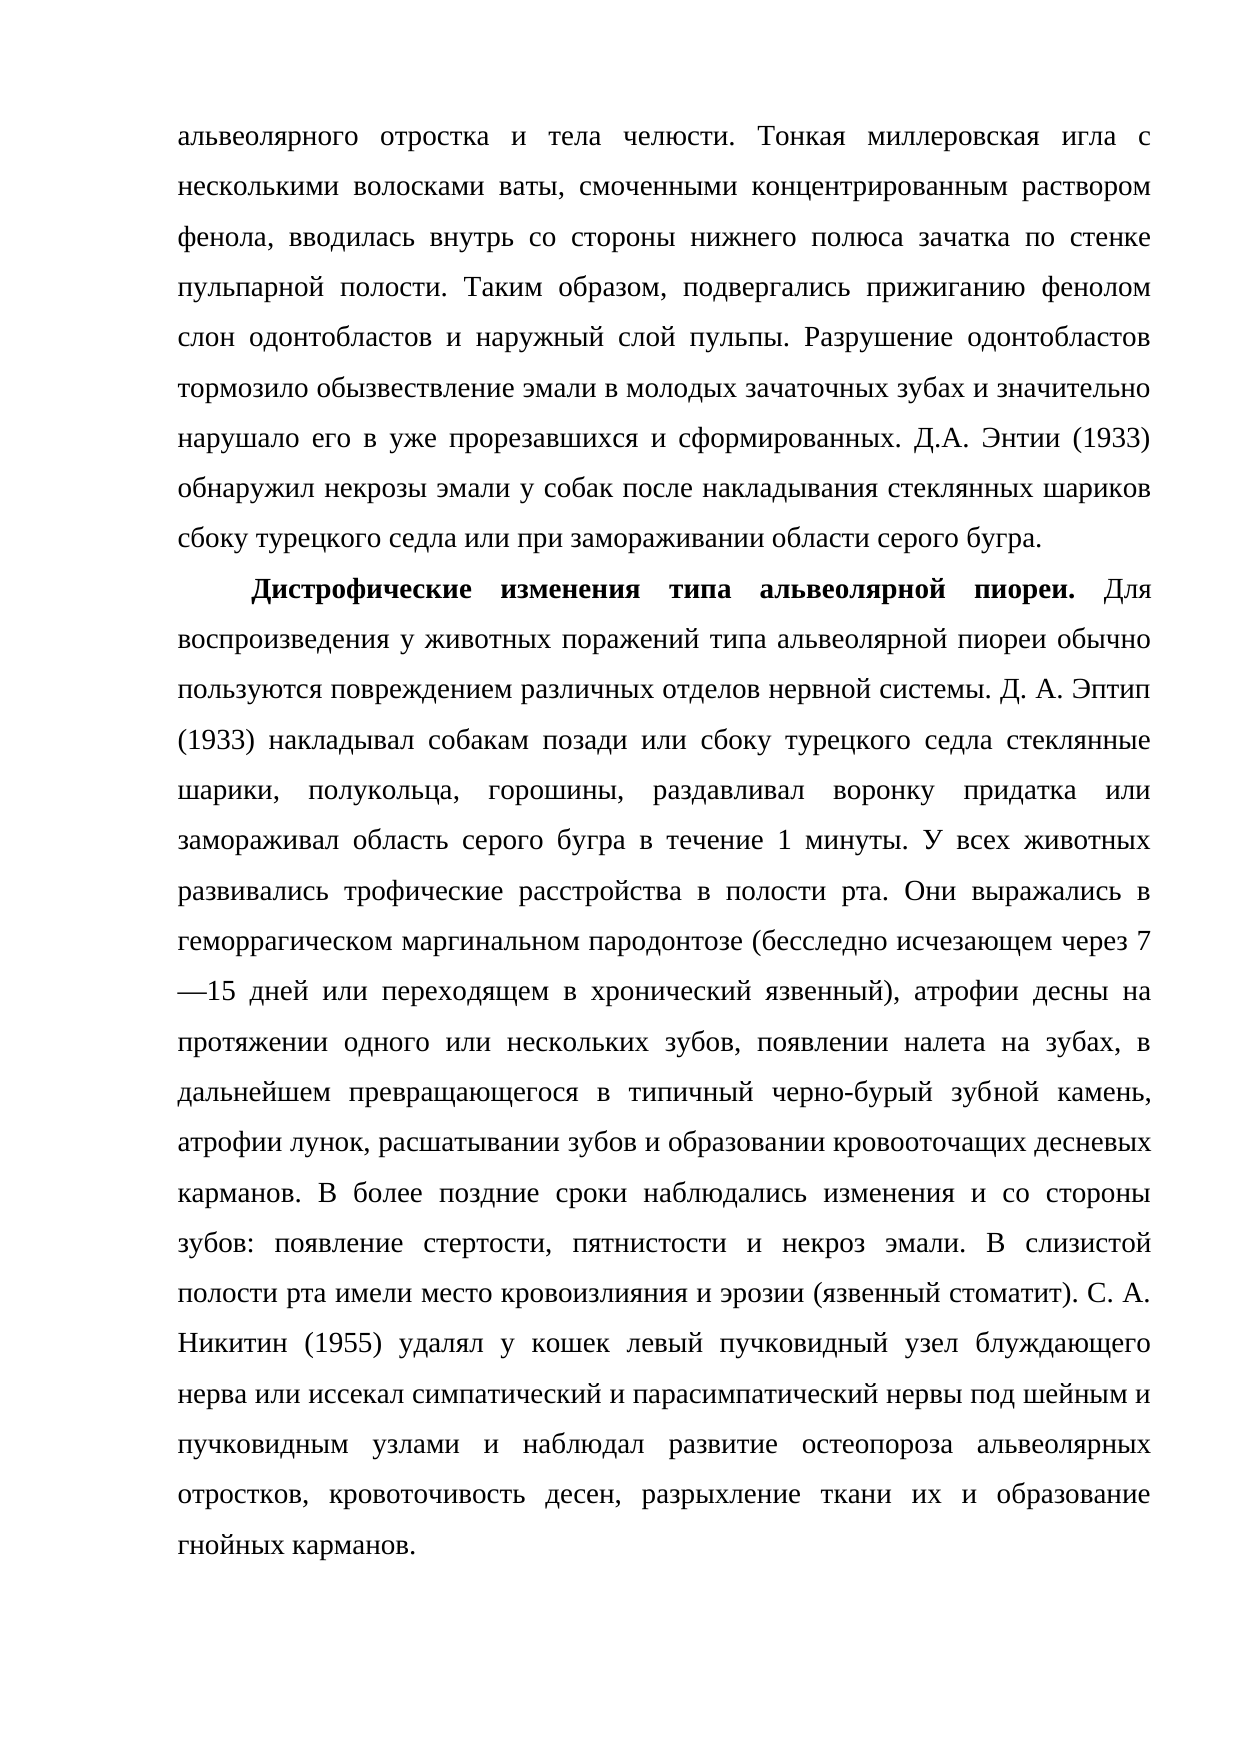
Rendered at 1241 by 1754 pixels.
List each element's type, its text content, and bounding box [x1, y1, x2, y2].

text Дистрофические изменения типа альвеолярной пиореи. Для воспроизведения у животных поражений типа альвеолярной пиореи обычно пользуются повреждением различных отделов нервной системы. Д. А. Эптип (1933) накладывал собакам позади или сбоку турецкого седла стеклянные шарики, полукольца, горошины, раздавливал воронку придатка или замораживал область серого бугра в течение 1 минуты. У всех животных развивались трофические расстройства в полости рта. Они выражались в геморрагическом маргинальном пародонтозе (бесследно исчезающем через 7—15 дней или переходящем в хронический язвенный), атрофии десны на протяжении одного или нескольких зубов, появлении налета на зубах, в дальнейшем превращающегося в типичный черно-бурый зубной камень, атрофии лунок, расшатывании зубов и образовании кровооточащих десневых карманов. В более поздние сроки наблюдались изменения и со стороны зубов: появление стертости, пятнистости и некроз эмали. В слизистой полости рта имели место кровоизлияния и эрозии (язвенный стоматит). С. А. Никитин (1955) удалял у кошек левый пучковидный узел блуждающего нерва или иссекал симпатический и парасимпатический нервы под шейным и пучковидным узлами и наблюдал развитие остеопороза альвеолярных отростков, кровоточивость десен, разрыхление ткани их и образование гнойных карманов. [177, 571, 1152, 1560]
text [177, 118, 1152, 554]
